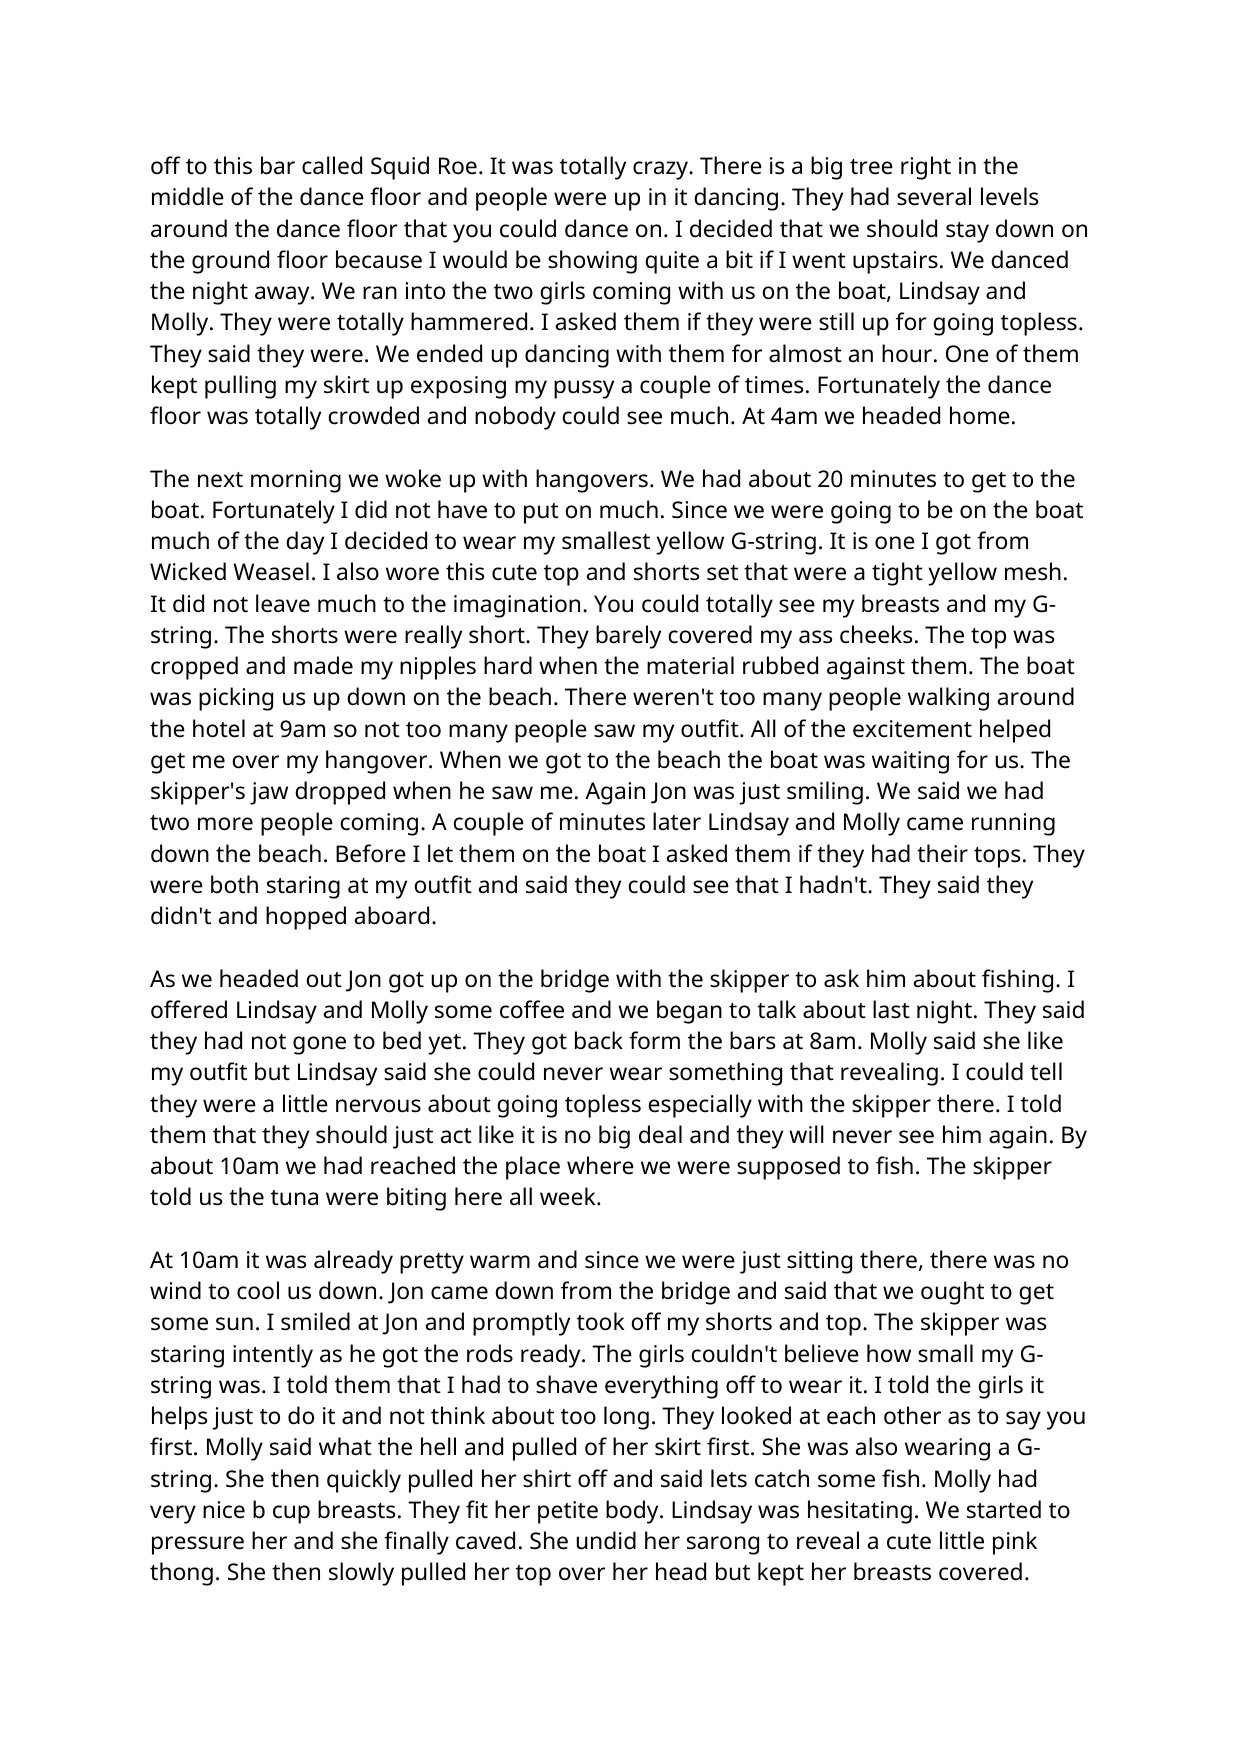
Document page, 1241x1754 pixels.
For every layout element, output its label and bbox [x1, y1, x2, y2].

text [150, 150, 1090, 1587]
